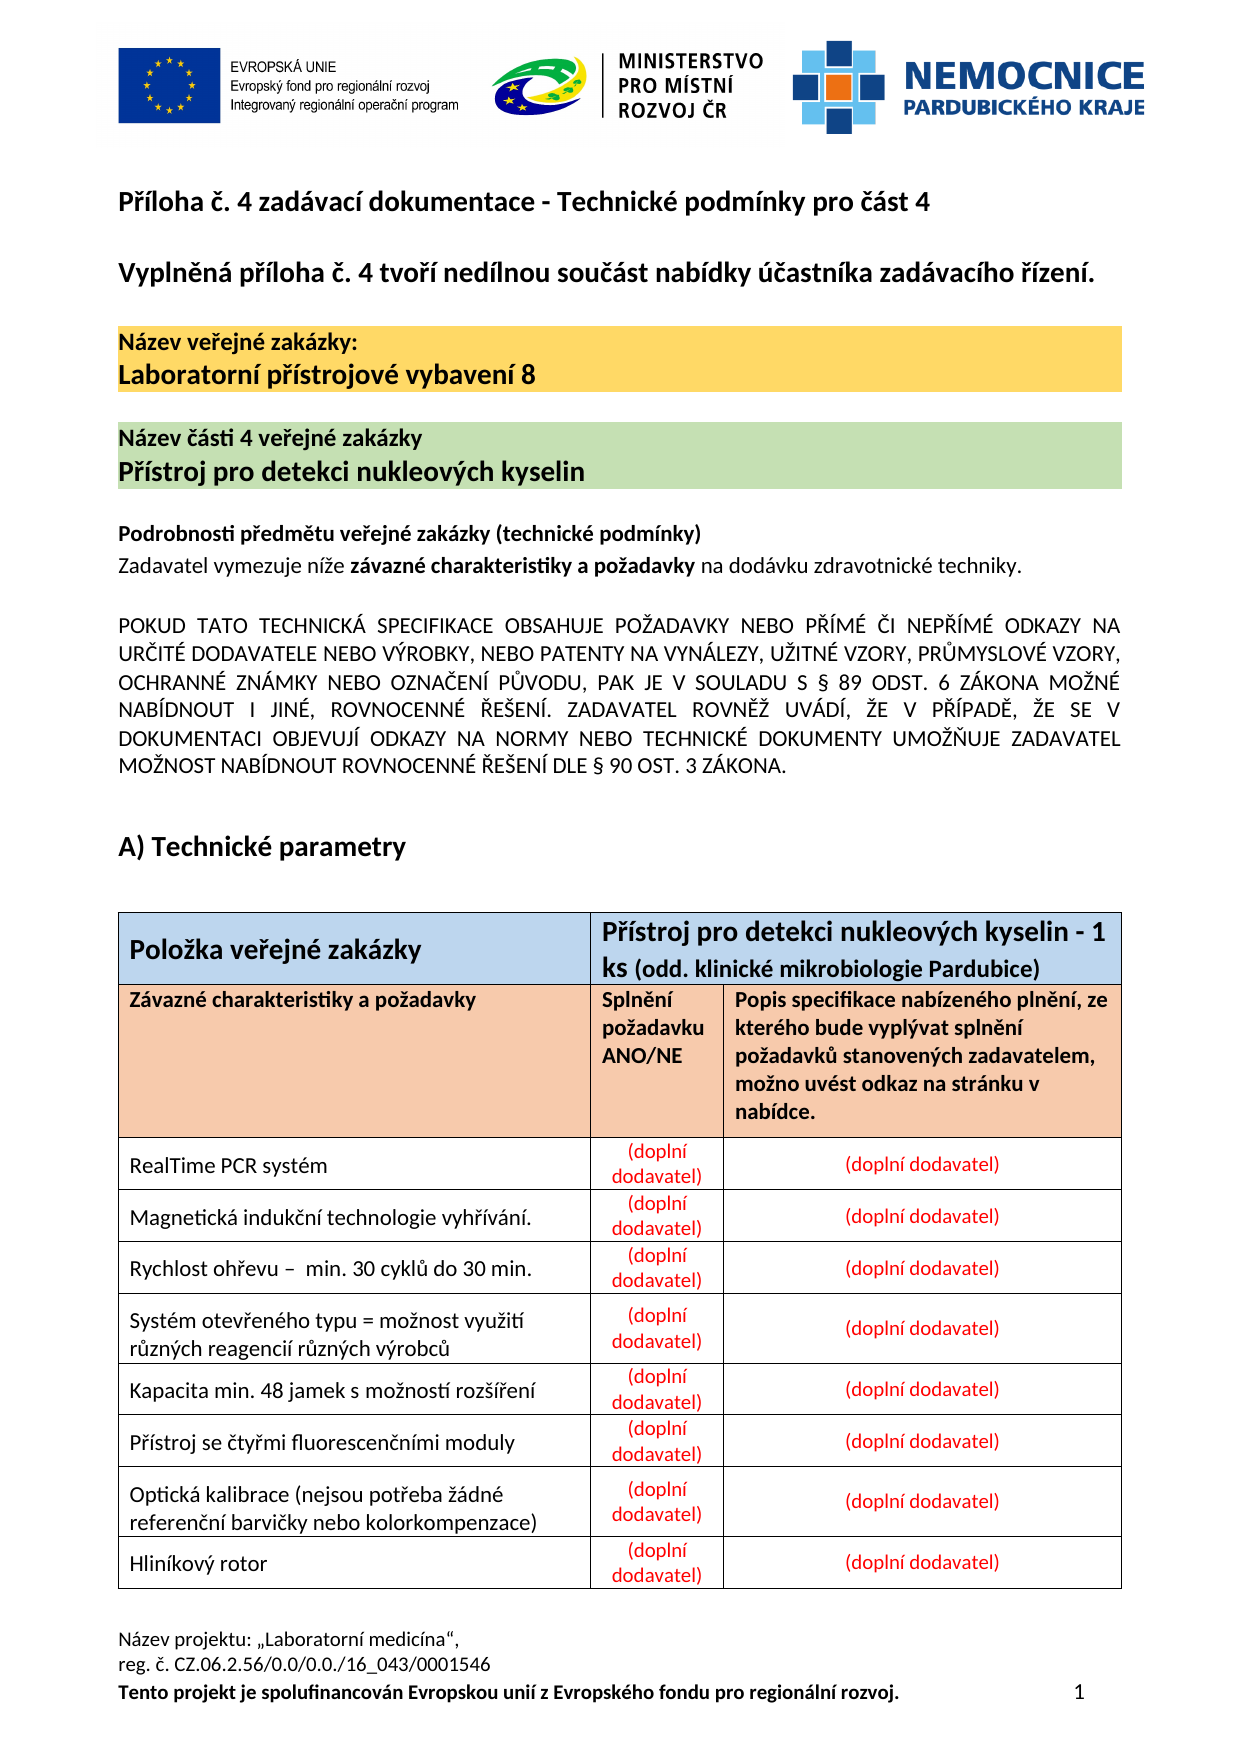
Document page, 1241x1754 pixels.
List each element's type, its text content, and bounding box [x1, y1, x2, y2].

table_cell (doplní dodavatel) [724, 1294, 1121, 1362]
text Název veřejné zakázky: [118, 326, 1122, 356]
subtitle Název části 4 veřejné zakázky [118, 422, 1122, 453]
table_cell Popis specifikace nabízeného plnění, ze kterého bude vyplývat splnění požadavků stanovených zadavatelem, možno uvést odkaz na stránku v nabídce. [724, 985, 1121, 1137]
table_header Položka veřejné zakázky [119, 913, 590, 984]
table_cell (doplní dodavatel) [724, 1467, 1121, 1536]
table_cell (doplní dodavatel) [724, 1364, 1121, 1414]
text Příloha č. 4 zadávací dokumentace - Technické podmínky pro část 4 [118, 183, 1122, 219]
table_cell (doplní dodavatel) [724, 1138, 1121, 1189]
picture [791, 39, 1145, 135]
table_cell Rychlost ohřevu – min. 30 cyklů do 30 min. [119, 1242, 590, 1293]
subtitle A) Technické parametry [118, 828, 1122, 864]
text Vyplněná příloha č. 4 tvoří nedílnou součást nabídky účastníka zadávacího řízení. [118, 254, 1122, 290]
table_cell (doplní dodavatel) [591, 1242, 723, 1293]
table_cell Přístroj se čtyřmi fluorescenčními moduly [119, 1415, 590, 1466]
picture [96, 22, 785, 148]
table_cell Hliníkový rotor [119, 1537, 590, 1588]
table_cell Optická kalibrace (nejsou potřeba žádné referenční barvičky nebo kolorkompenzace) [119, 1467, 590, 1536]
subtitle Laboratorní přístrojové vybavení 8 [118, 356, 1122, 392]
table_header Přístroj pro detekci nukleových kyselin - 1 ks (odd. klinické mikrobiologie Pardubice) [591, 913, 1121, 984]
table_cell (doplní dodavatel) [591, 1537, 723, 1588]
table_cell (doplní dodavatel) [591, 1415, 723, 1466]
table_cell (doplní dodavatel) [591, 1138, 723, 1189]
text POKUD TATO TECHNICKÁ SPECIFIKACE OBSAHUJE POŽADAVKY NEBO PŘÍMÉ ČI NEPŘÍMÉ ODKAZY NA URČITÉ DODAVATELE NEBO VÝROBKY, NEBO PATENTY NA VYNÁLEZY, UŽITNÉ VZORY, PRŮMYSLOVÉ VZORY, OCHRANNÉ ZNÁMKY NEBO OZNAČENÍ PŮVODU, PAK JE V SOULADU S § 89 ODST. 6 ZÁKONA MOŽNÉ NABÍDNOUT I JINÉ, ROVNOCENNÉ ŘEŠENÍ. ZADAVATEL ROVNĚŽ UVÁDÍ, ŽE V PŘÍPADĚ, ŽE SE V DOKUMENTACI OBJEVUJÍ ODKAZY NA NORMY NEBO TECHNICKÉ DOKUMENTY UMOŽŇUJE ZADAVATEL MOŽNOST NABÍDNOUT ROVNOCENNÉ ŘEŠENÍ DLE § 90 OST. 3 ZÁKONA. [118, 612, 1122, 780]
table_cell (doplní dodavatel) [591, 1364, 723, 1414]
table_cell (doplní dodavatel) [724, 1190, 1121, 1241]
table_cell (doplní dodavatel) [591, 1467, 723, 1536]
table_cell RealTime PCR systém [119, 1138, 590, 1189]
table_cell Systém otevřeného typu = možnost využití různých reagencií různých výrobců [119, 1294, 590, 1362]
table_cell Závazné charakteristiky a požadavky [119, 985, 590, 1137]
table_cell (doplní dodavatel) [724, 1242, 1121, 1293]
table_cell Splnění požadavku ANO/NE [591, 985, 723, 1137]
table_cell (doplní dodavatel) [591, 1294, 723, 1362]
subtitle Přístroj pro detekci nukleových kyselin [118, 453, 1122, 489]
table_cell Kapacita min. 48 jamek s možností rozšíření [119, 1364, 590, 1414]
table_cell (doplní dodavatel) [724, 1415, 1121, 1466]
text Podrobnosti předmětu veřejné zakázky (technické podmínky) [118, 519, 1122, 547]
table_cell (doplní dodavatel) [591, 1190, 723, 1241]
table_cell Magnetická indukční technologie vyhřívání. [119, 1190, 590, 1241]
table_cell (doplní dodavatel) [724, 1537, 1121, 1588]
text Zadavatel vymezuje níže závazné charakteristiky a požadavky na dodávku zdravotnické techniky. [118, 551, 1122, 579]
